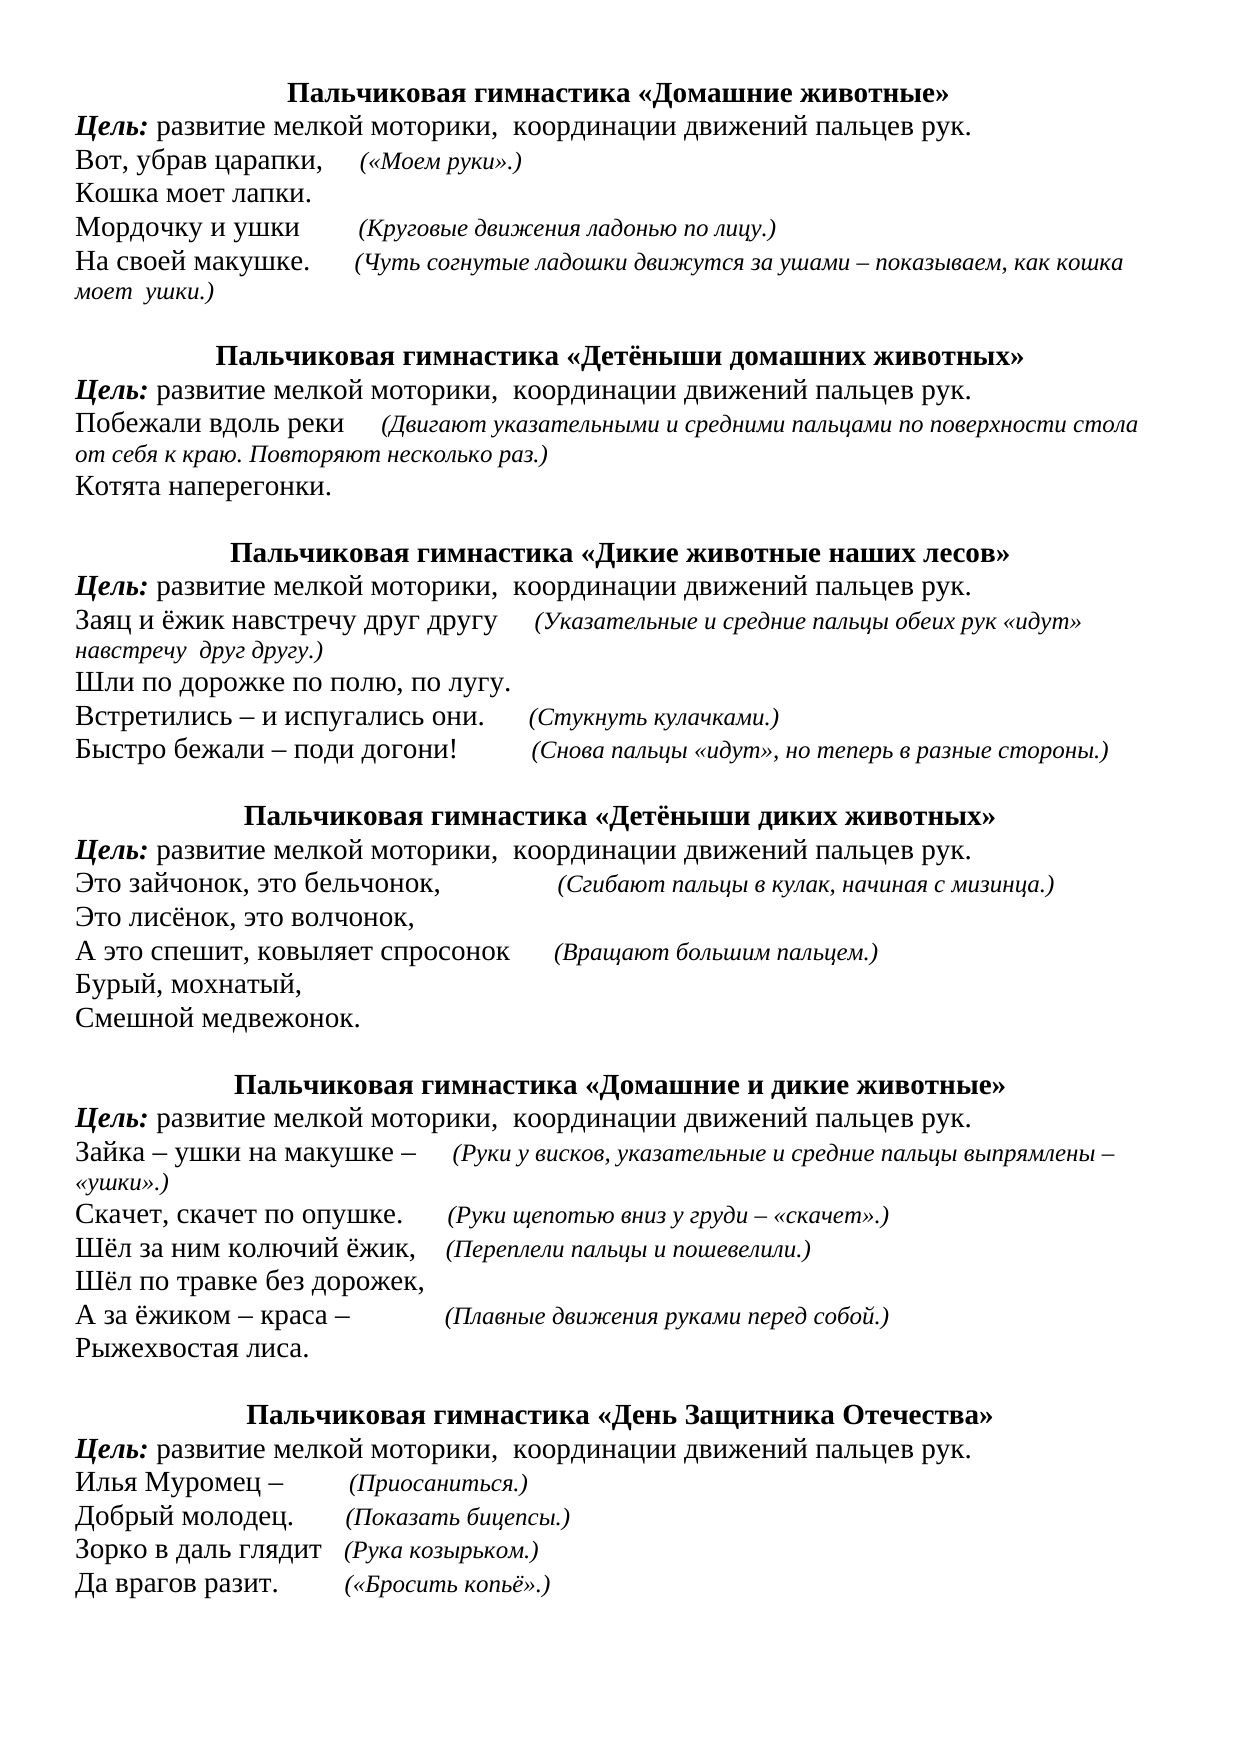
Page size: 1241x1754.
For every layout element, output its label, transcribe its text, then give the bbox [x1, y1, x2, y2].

text Скачет, скачет по опушке. (Руки щепотью вниз у груди – «скачет».) [75, 1196, 1165, 1230]
text Цель: развитие мелкой моторики, координации движений пальцев рук. [75, 568, 1165, 602]
text Пальчиковая гимнастика «Детёныши домашних животных» [75, 338, 1165, 372]
text Рыжехвостая лиса. [75, 1330, 1165, 1364]
text Котята наперегонки. [75, 468, 1165, 501]
text На своей макушке. (Чуть согнутые ладошки движутся за ушами – показываем, как кошка моет ушки.) [75, 243, 1165, 305]
text Добрый молодец. (Показать бицепсы.) [75, 1498, 1165, 1532]
text Шли по дорожке по полю, по лугу. [75, 664, 1165, 698]
text Зорко в даль глядит (Рука козырьком.) [75, 1532, 1165, 1565]
text Пальчиковая гимнастика «Домашние животные» [71, 75, 1165, 108]
text Это зайчонок, это бельчонок, (Сгибают пальцы в кулак, начиная с мизинца.) [75, 866, 1165, 899]
text Цель: развитие мелкой моторики, координации движений пальцев рук. [75, 372, 1165, 406]
text А за ёжиком – краса – (Плавные движения руками перед собой.) [75, 1297, 1165, 1330]
text Зайка – ушки на макушке – (Руки у висков, указательные и средние пальцы выпрямлены – «ушки».) [75, 1134, 1165, 1196]
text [75, 1431, 1165, 1464]
text Пальчиковая гимнастика «День Защитника Отечества» [75, 1397, 1165, 1431]
text Шёл по травке без дорожек, [75, 1263, 1165, 1297]
text Пальчиковая гимнастика «Детёныши диких животных» [75, 798, 1165, 832]
text Быстро бежали – поди догони! (Снова пальцы «идут», но теперь в разные стороны.) [75, 731, 1165, 765]
text Цель: развитие мелкой моторики, координации движений пальцев рук. [75, 1100, 1165, 1134]
text Заяц и ёжик навстречу друг другу (Указательные и средние пальцы обеих рук «идут» навстречу друг другу.) [75, 602, 1165, 664]
text Это лисёнок, это волчонок, [75, 899, 1165, 933]
text Кошка моет лапки. [75, 176, 1165, 209]
text Шёл за ним колючий ёжик, (Переплели пальцы и пошевелили.) [75, 1230, 1165, 1263]
text Побежали вдоль реки (Двигают указательными и средними пальцами по поверхности стола от себя к краю. Повторяют несколько раз.) [75, 406, 1165, 468]
text Мордочку и ушки (Круговые движения ладонью по лицу.) [75, 209, 1165, 243]
text Встретились – и испугались они. (Стукнуть кулачками.) [75, 698, 1165, 731]
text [75, 108, 1165, 142]
text Да врагов разит. («Бросить копьё».) [75, 1565, 1165, 1599]
text А это спешит, ковыляет спросонок (Вращают большим пальцем.) [75, 933, 1165, 966]
text Илья Муромец – (Приосаниться.) [75, 1464, 1165, 1498]
text Вот, убрав царапки, («Моем руки».) [75, 142, 1165, 176]
text Цель: развитие мелкой моторики, координации движений пальцев рук. [75, 832, 1165, 866]
text Бурый, мохнатый, [75, 966, 1165, 1000]
text Смешной медвежонок. [75, 1000, 1165, 1033]
text Пальчиковая гимнастика «Дикие животные наших лесов» [75, 535, 1165, 568]
text Пальчиковая гимнастика «Домашние и дикие животные» [75, 1067, 1165, 1100]
